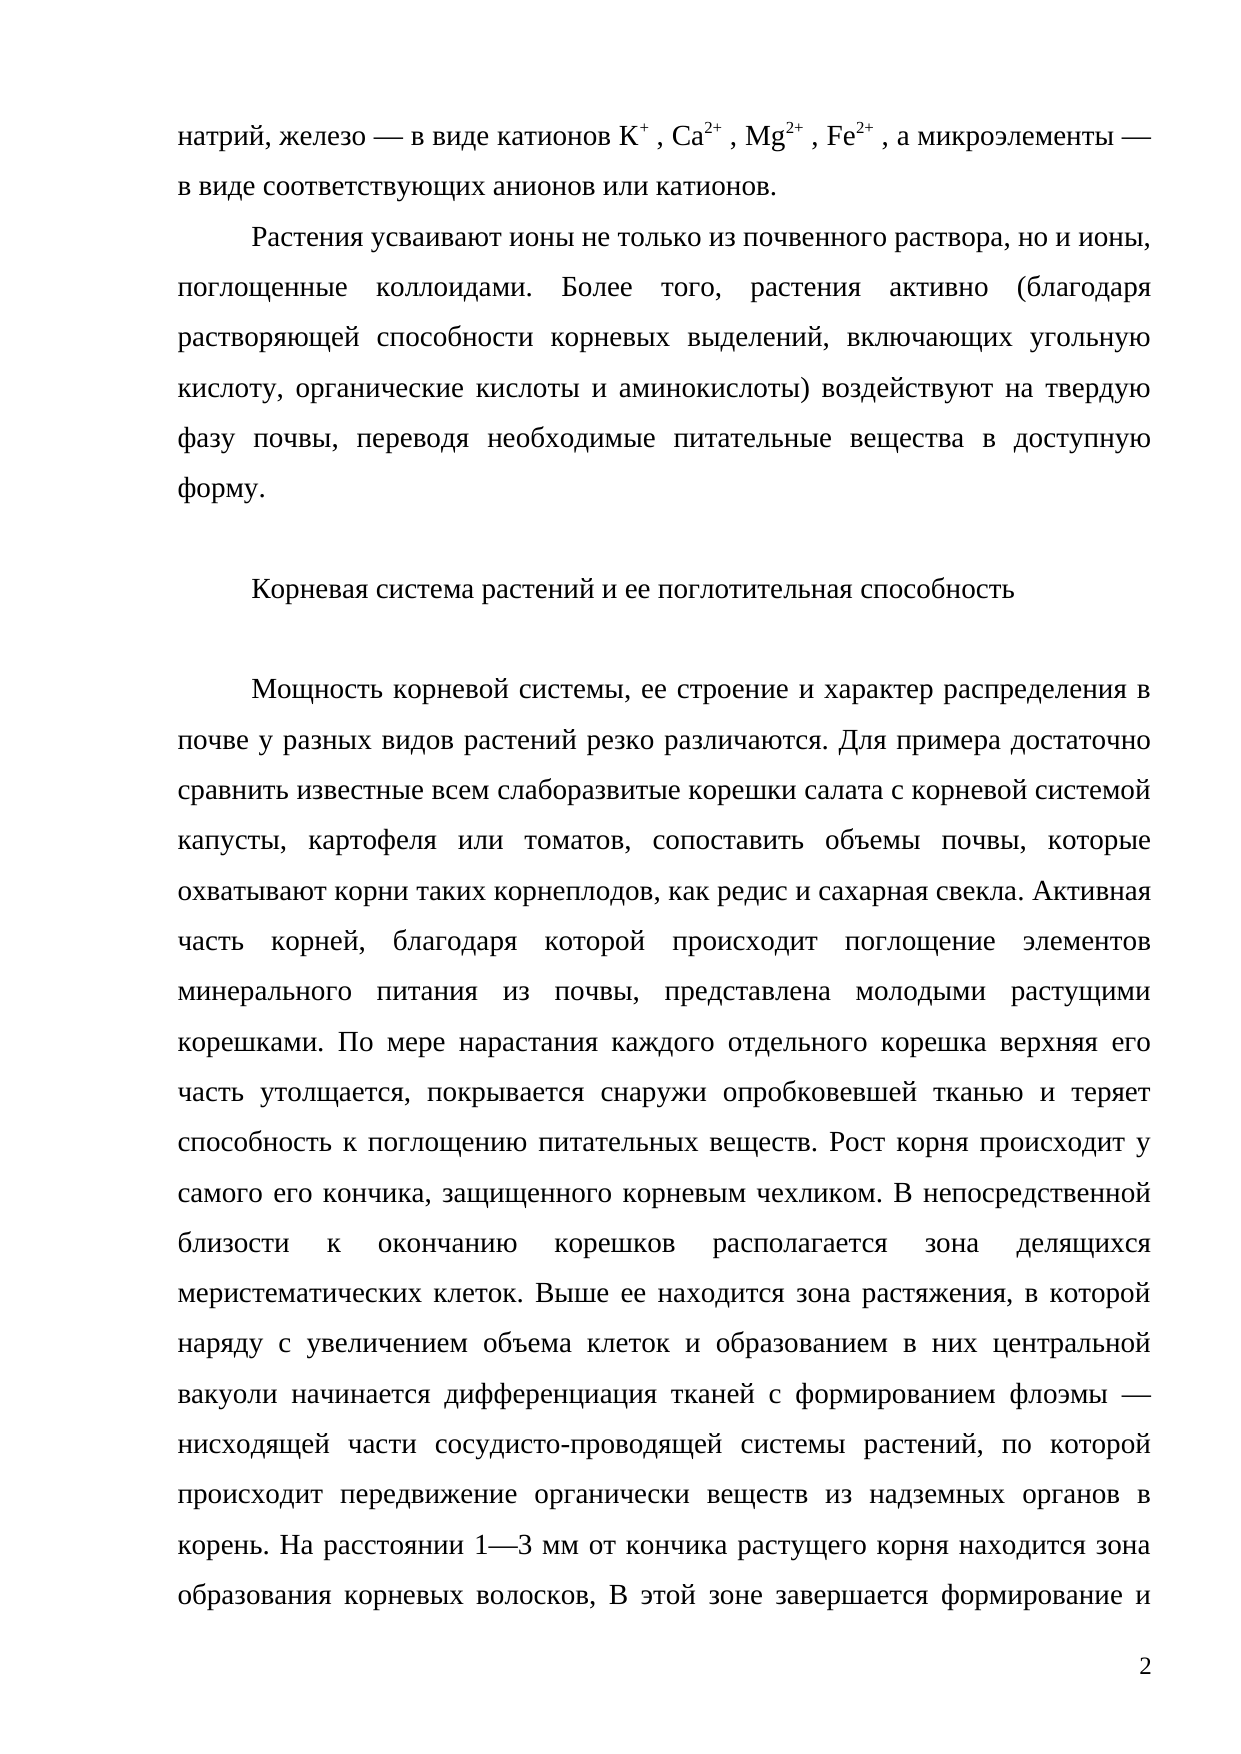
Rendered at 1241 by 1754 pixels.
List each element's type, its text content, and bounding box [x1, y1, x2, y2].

text Растения усваивают ионы не только из почвенного раствора, но и ионы, поглощенные коллоидами. Более того, растения активно (благодаря растворяющей способности корневых выделений, включающих угольную кислоту, органические кислоты и аминокислоты) воздействуют на твердую фазу почвы, переводя необходимые питательные вещества в доступную форму. [177, 219, 1152, 504]
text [177, 672, 1152, 1611]
text Корневая система растений и ее поглотительная способность [177, 571, 1152, 604]
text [177, 118, 1152, 202]
